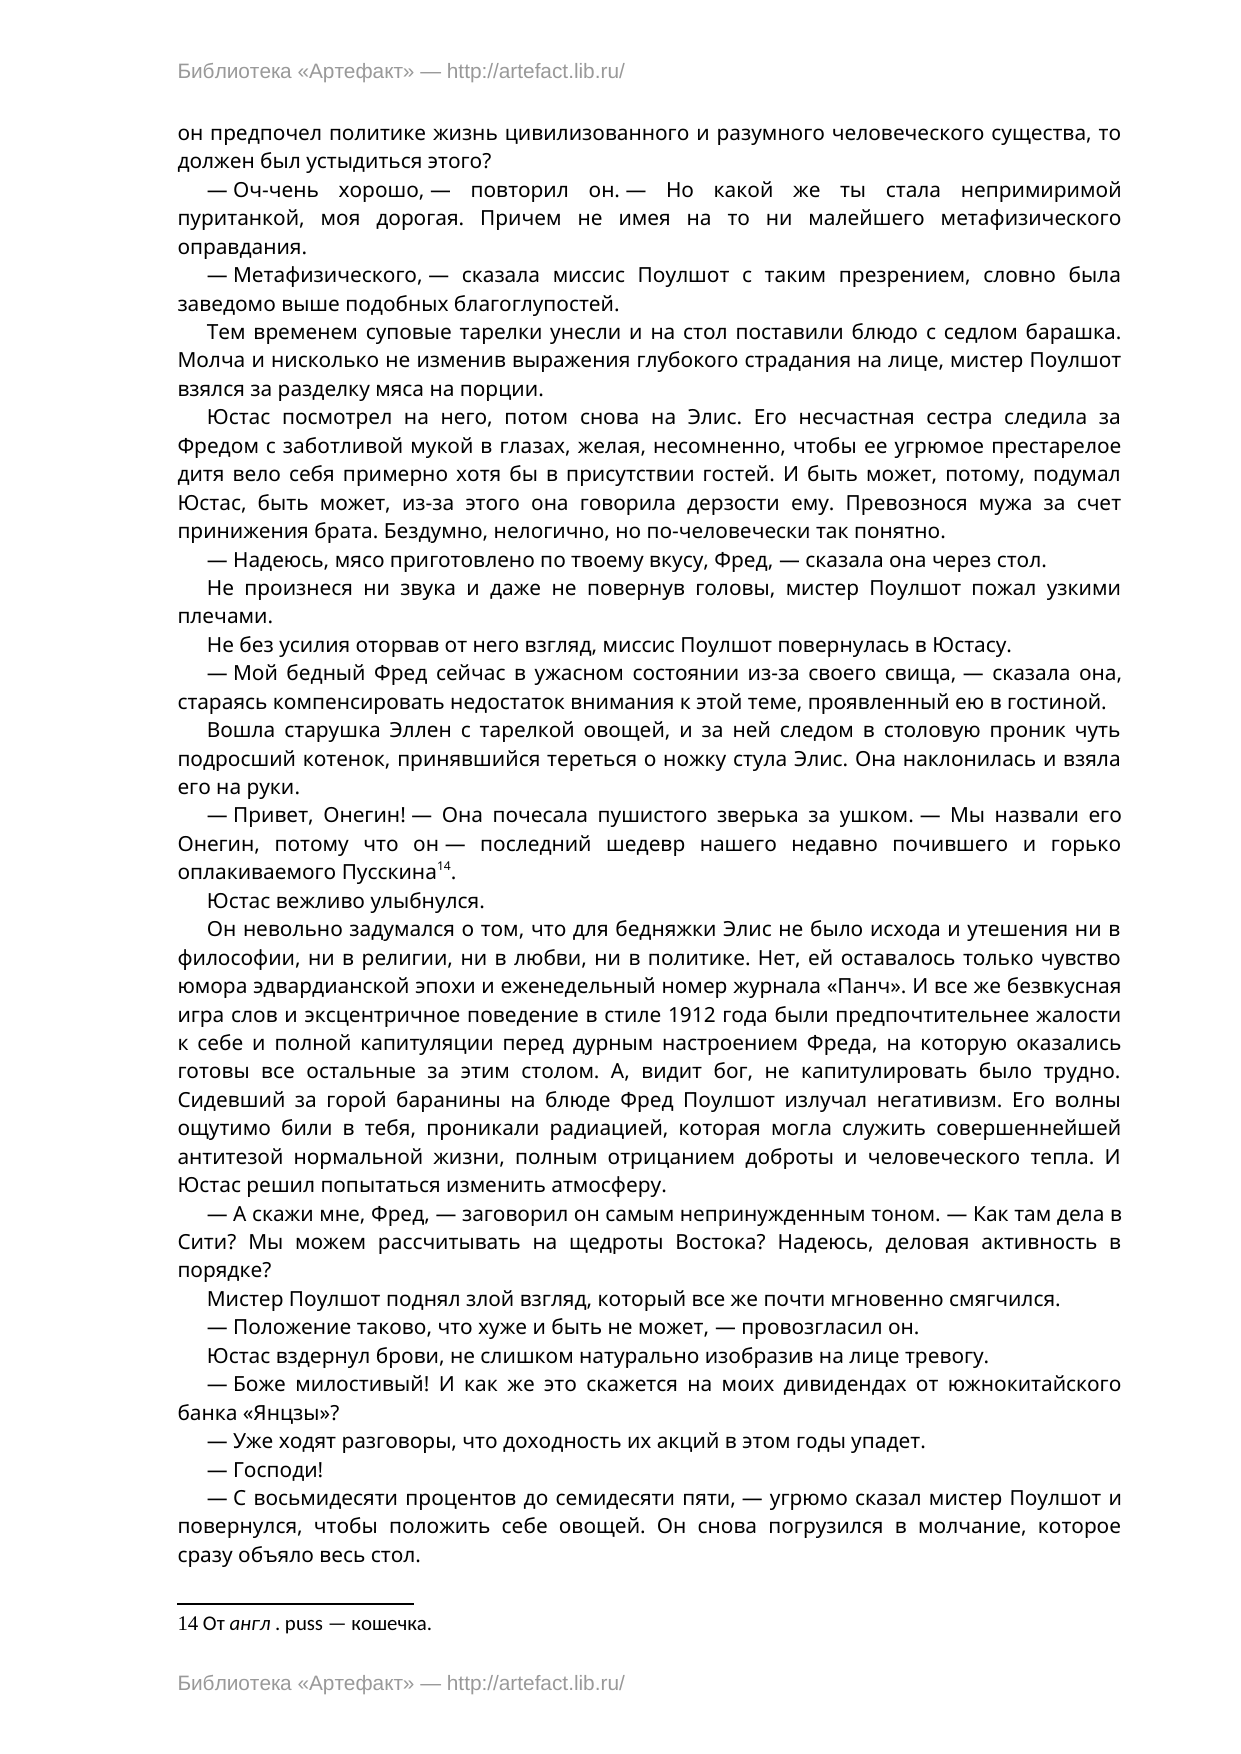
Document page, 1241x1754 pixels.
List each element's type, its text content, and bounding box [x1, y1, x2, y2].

text — Мой бедный Фред сейчас в ужасном состоянии из-за своего свища, — сказала она, стараясь компенсировать недостаток внимания к этой теме, проявленный ею в гостиной. [177, 658, 1122, 715]
text Он невольно задумался о том, что для бедняжки Элис не было исхода и утешения ни в философии, ни в религии, ни в любви, ни в политике. Нет, ей оставалось только чувство юмора эдвардианской эпохи и еженедельный номер журнала «Панч». И все же безвкусная игра слов и эксцентричное поведение в стиле 1912 года были предпочтительнее жалости к себе и полной капитуляции перед дурным настроением Фреда, на которую оказались готовы все остальные за этим столом. А, видит бог, не капитулировать было трудно. Сидевший за горой баранины на блюде Фред Поулшот излучал негативизм. Его волны ощутимо били в тебя, проникали радиацией, которая могла служить совершеннейшей антитезой нормальной жизни, полным отрицанием доброты и человеческого тепла. И Юстас решил попытаться изменить атмосферу. [177, 914, 1122, 1199]
text — Привет, Онегин! — Она почесала пушистого зверька за ушком. — Мы назвали его Онегин, потому что он — последний шедевр нашего недавно почившего и горько оплакиваемого Пусскина. [177, 801, 1122, 886]
text Юстас посмотрел на него, потом снова на Элис. Его несчастная сестра следила за Фредом с заботливой мукой в глазах, желая, несомненно, чтобы ее угрюмое престарелое дитя вело себя примерно хотя бы в присутствии гостей. И быть может, потому, подумал Юстас, быть может, из-за этого она говорила дерзости ему. Превознося мужа за счет принижения брата. Бездумно, нелогично, но по-человечески так понятно. [177, 402, 1122, 545]
text — Надеюсь, мясо приготовлено по твоему вкусу, Фред, — сказала она через стол. [177, 545, 1122, 573]
text — С восьмидесяти процентов до семидесяти пяти, — угрюмо сказал мистер Поулшот и повернулся, чтобы положить себе овощей. Он снова погрузился в молчание, которое сразу объяло весь стол. [177, 1483, 1122, 1568]
text Мистер Поулшот поднял злой взгляд, который все же почти мгновенно смягчился. [177, 1284, 1122, 1312]
text — Метафизического, — сказала миссис Поулшот с таким презрением, словно была заведомо выше подобных благоглупостей. [177, 260, 1122, 317]
text Вошла старушка Эллен с тарелкой овощей, и за ней следом в столовую проник чуть подросший котенок, принявшийся тереться о ножку стула Элис. Она наклонилась и взяла его на руки. [177, 715, 1122, 801]
text — Боже милостивый! И как же это скажется на моих дивидендах от южнокитайского банка «Янцзы»? [177, 1369, 1122, 1426]
text — Положение таково, что хуже и быть не может, — провозгласил он. [177, 1312, 1122, 1341]
text — А скажи мне, Фред, — заговорил он самым непринужденным тоном. — Как там дела в Сити? Мы можем рассчитывать на щедроты Востока? Надеюсь, деловая активность в порядке? [177, 1199, 1122, 1284]
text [177, 118, 1122, 175]
text Тем временем суповые тарелки унесли и на стол поставили блюдо с седлом барашка. Молча и нисколько не изменив выражения глубокого страдания на лице, мистер Поулшот взялся за разделку мяса на порции. [177, 317, 1122, 402]
text — Оч-чень хорошо, — повторил он. — Но какой же ты стала непримиримой пуританкой, моя дорогая. Причем не имея на то ни малейшего метафизического оправдания. [177, 175, 1122, 260]
text Не произнеся ни звука и даже не повернув головы, мистер Поулшот пожал узкими плечами. [177, 573, 1122, 630]
text Не без усилия оторвав от него взгляд, миссис Поулшот повернулась в Юстасу. [177, 630, 1122, 658]
text Юстас вздернул брови, не слишком натурально изобразив на лице тревогу. [177, 1341, 1122, 1369]
text — Господи! [177, 1455, 1122, 1483]
text Юстас вежливо улыбнулся. [177, 886, 1122, 914]
text — Уже ходят разговоры, что доходность их акций в этом годы упадет. [177, 1426, 1122, 1455]
